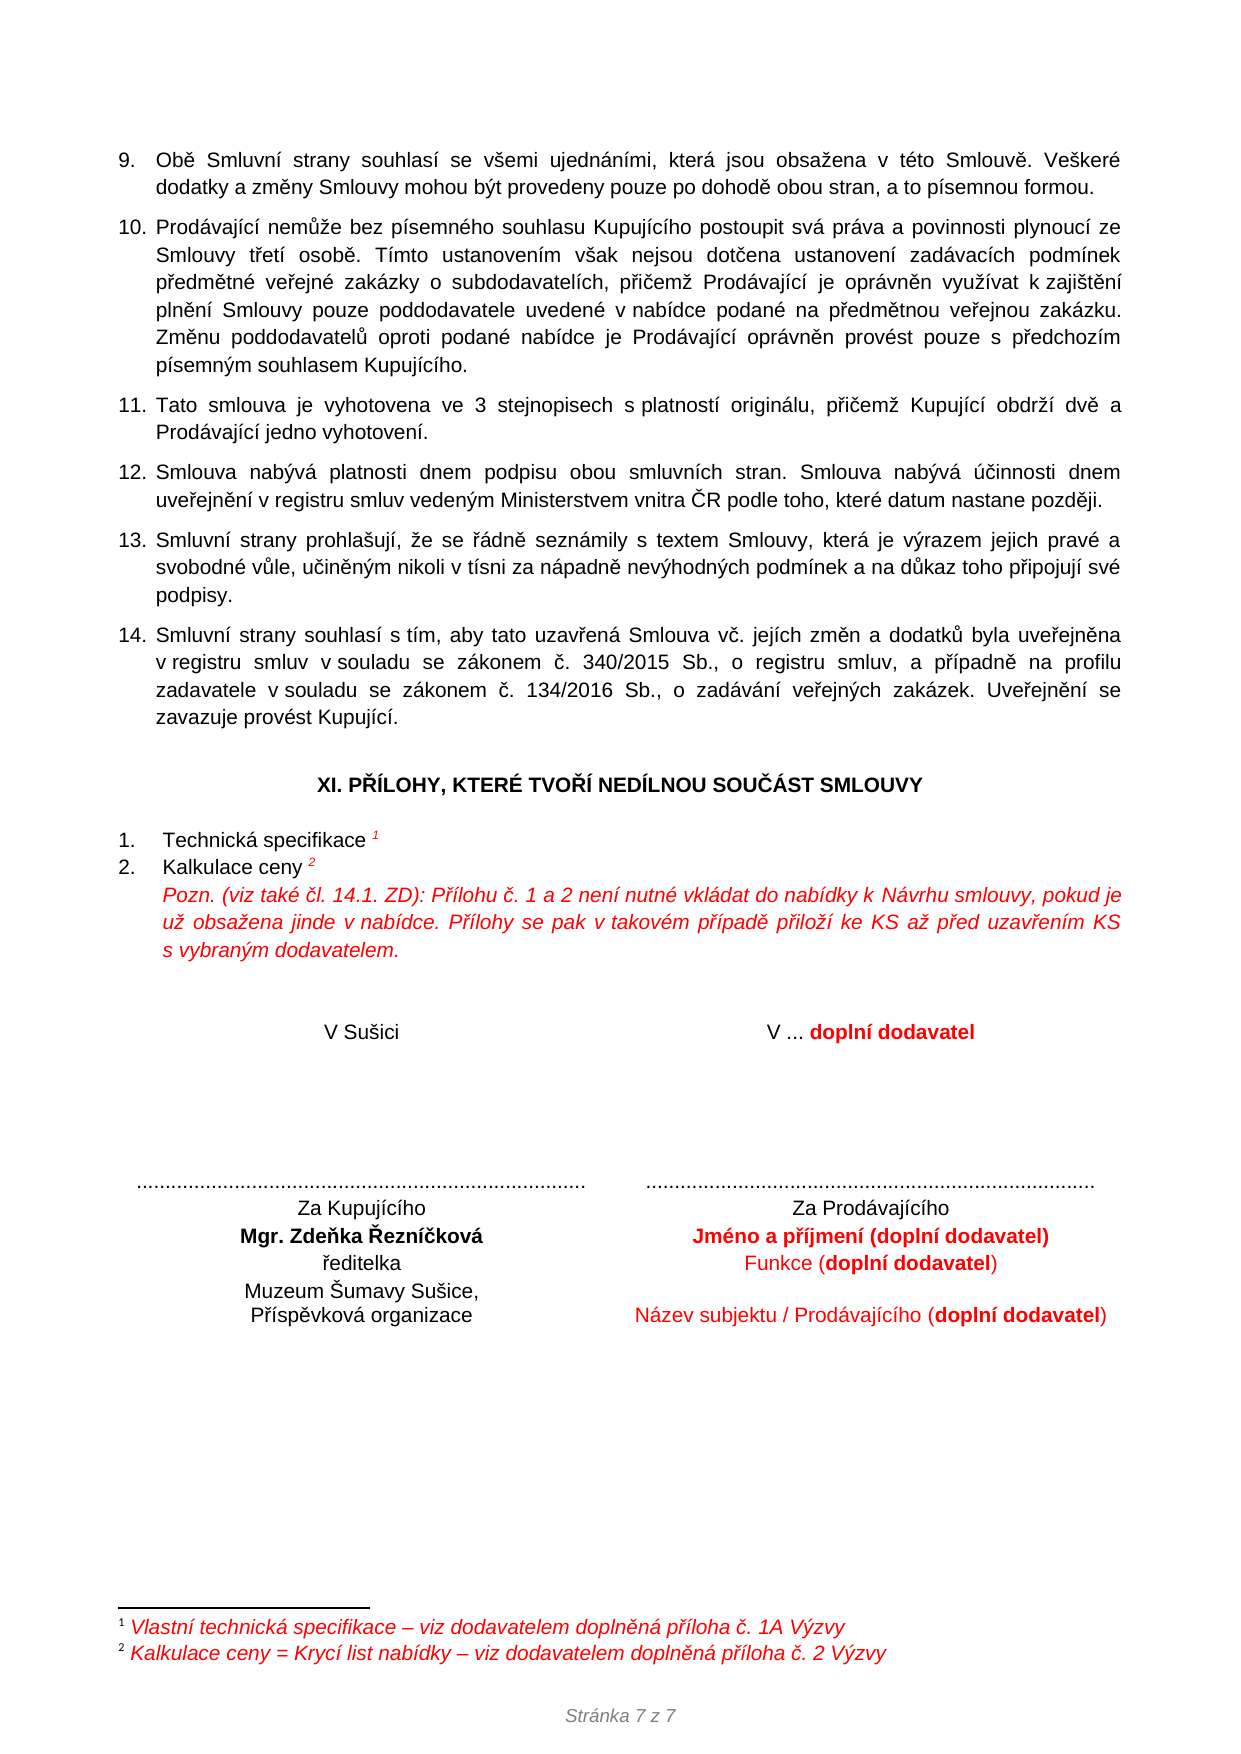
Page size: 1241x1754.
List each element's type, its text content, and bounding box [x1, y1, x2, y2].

table_cell .............................................................................. [616, 1048, 1125, 1196]
text XI. PŘÍLOHY, KTERÉ TVOŘÍ NEDÍLNOU SOUČÁST SMLOUVY [118, 773, 1122, 797]
table_cell ředitelka [107, 1251, 616, 1279]
table_cell Funkce (doplní dodavatel) [616, 1251, 1125, 1279]
list Technická specifikace [118, 828, 1122, 852]
table_cell Muzeum Šumavy Sušice, Příspěvková organizace [107, 1279, 616, 1354]
list Smlouva nabývá platnosti dnem podpisu obou smluvních stran. Smlouva nabývá účinnosti dnem uveřejnění v registru smluv vedeným Ministerstvem vnitra ČR podle toho, které datum nastane později. [118, 460, 1122, 512]
table_cell Za Prodávajícího [616, 1196, 1125, 1224]
table_header V ... doplní dodavatel [616, 1020, 1125, 1048]
list Obě Smluvní strany souhlasí se všemi ujednáními, která jsou obsažena v této Smlouvě. Veškeré dodatky a změny Smlouvy mohou být provedeny pouze po dohodě obou stran, a to písemnou formou. [118, 148, 1122, 199]
list Tato smlouva je vyhotovena ve 3 stejnopisech s platností originálu, přičemž Kupující obdrží dvě a Prodávající jedno vyhotovení. [118, 393, 1122, 444]
table_cell Jméno a příjmení (doplní dodavatel) [616, 1224, 1125, 1251]
list Prodávající nemůže bez písemného souhlasu Kupujícího postoupit svá práva a povinnosti plynoucí ze Smlouvy třetí osobě. Tímto ustanovením však nejsou dotčena ustanovení zadávacích podmínek předmětné veřejné zakázky o subdodavatelích, přičemž Prodávající je oprávněn využívat k zajištění plnění Smlouvy pouze poddodavatele uvedené v nabídce podané na předmětnou veřejnou zakázku. Změnu poddodavatelů oproti podané nabídce je Prodávající oprávněn provést pouze s předchozím písemným souhlasem Kupujícího. [118, 215, 1122, 377]
table_cell .............................................................................. [107, 1048, 616, 1196]
table_cell Název subjektu / Prodávajícího (doplní dodavatel) [616, 1279, 1125, 1354]
table_cell Mgr. Zdeňka Řezníčková [107, 1224, 616, 1251]
table_cell Za Kupujícího [107, 1196, 616, 1224]
list Kalkulace ceny [118, 855, 1122, 879]
table_header V Sušici [107, 1020, 616, 1048]
list Smluvní strany prohlašují, že se řádně seznámily s textem Smlouvy, která je výrazem jejich pravé a svobodné vůle, učiněným nikoli v tísni za nápadně nevýhodných podmínek a na důkaz toho připojují své podpisy. [118, 528, 1122, 607]
list Smluvní strany souhlasí s tím, aby tato uzavřená Smlouva vč. jejích změn a dodatků byla uveřejněna v registru smluv v souladu se zákonem č. 340/2015 Sb., o registru smluv, a případně na profilu zadavatele v souladu se zákonem č. 134/2016 Sb., o zadávání veřejných zakázek. Uveřejnění se zavazuje provést Kupující. [118, 623, 1122, 729]
text Pozn. (viz také čl. 14.1. ZD): Přílohu č. 1 a 2 není nutné vkládat do nabídky k Návrhu smlouvy, pokud je už obsažena jinde v nabídce. Přílohy se pak v takovém případě přiloží ke KS až před uzavřením KS s vybraným dodavatelem. [162, 883, 1122, 962]
